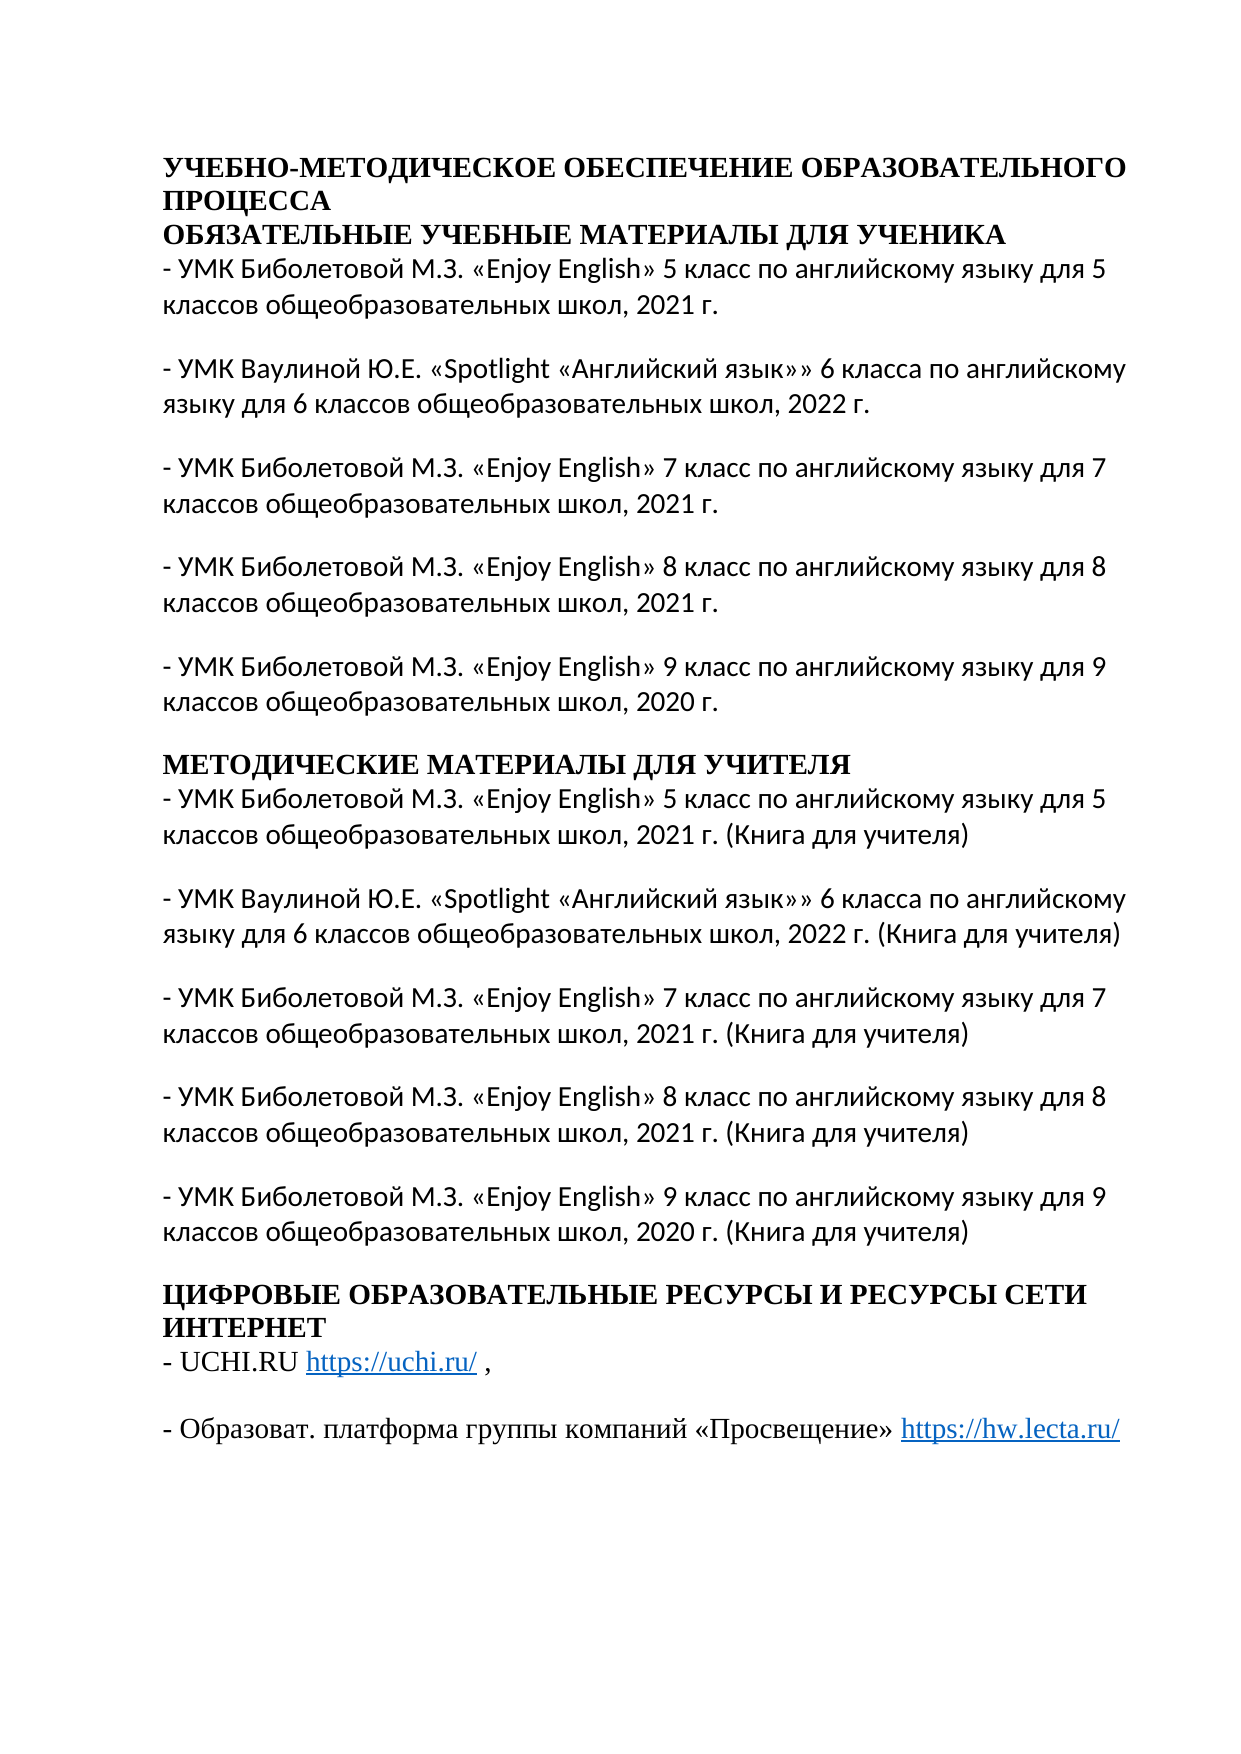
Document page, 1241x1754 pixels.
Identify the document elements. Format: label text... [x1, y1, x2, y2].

text - УМК Биболетовой М.З. «Enjoy English» 7 класс по английскому языку для 7 классов общеобразовательных школ, 2021 г. (Книга для учителя) [162, 979, 1152, 1078]
text - УМК Ваулиной Ю.Е. «Spotlight «Английский язык»» 6 класса по английскому языку для 6 классов общеобразовательных школ, 2022 г. (Книга для учителя) [162, 880, 1152, 979]
text - Образоват. платформа группы компаний «Просвещение» https://hw.lecta.ru/ [162, 1377, 1152, 1444]
text - УМК Биболетовой М.З. «Enjoy English» 8 класс по английскому языку для 8 классов общеобразовательных школ, 2021 г. (Книга для учителя) [162, 1078, 1152, 1178]
text - УМК Биболетовой М.З. «Enjoy English» 7 класс по английскому языку для 7 классов общеобразовательных школ, 2021 г. [162, 449, 1152, 548]
text - УМК Биболетовой М.З. «Enjoy English» 5 класс по английскому языку для 5 классов общеобразовательных школ, 2021 г. (Книга для учителя) [162, 781, 1152, 880]
text - УМК Биболетовой М.З. «Enjoy English» 8 класс по английскому языку для 8 классов общеобразовательных школ, 2021 г. [162, 548, 1152, 648]
text МЕТОДИЧЕСКИЕ МАТЕРИАЛЫ ДЛЯ УЧИТЕЛЯ [162, 747, 1152, 781]
text - УМК Биболетовой М.З. «Enjoy English» 5 класс по английскому языку для 5 классов общеобразовательных школ, 2021 г. [162, 251, 1152, 350]
text УЧЕБНО-МЕТОДИЧЕСКОЕ ОБЕСПЕЧЕНИЕ ОБРАЗОВАТЕЛЬНОГО ПРОЦЕССА [162, 150, 1152, 217]
text - УМК Биболетовой М.З. «Enjoy English» 9 класс по английскому языку для 9 классов общеобразовательных школ, 2020 г. [162, 648, 1152, 747]
text - УМК Биболетовой М.З. «Enjoy English» 9 класс по английскому языку для 9 классов общеобразовательных школ, 2020 г. (Книга для учителя) [162, 1178, 1152, 1277]
text - УМК Ваулиной Ю.Е. «Spotlight «Английский язык»» 6 класса по английскому языку для 6 классов общеобразовательных школ, 2022 г. [162, 350, 1152, 449]
text ЦИФРОВЫЕ ОБРАЗОВАТЕЛЬНЫЕ РЕСУРСЫ И РЕСУРСЫ СЕТИ ИНТЕРНЕТ - UCHI.RU https://uchi.ru/ , [162, 1277, 1152, 1377]
text ОБЯЗАТЕЛЬНЫЕ УЧЕБНЫЕ МАТЕРИАЛЫ ДЛЯ УЧЕНИКА [162, 217, 1152, 251]
